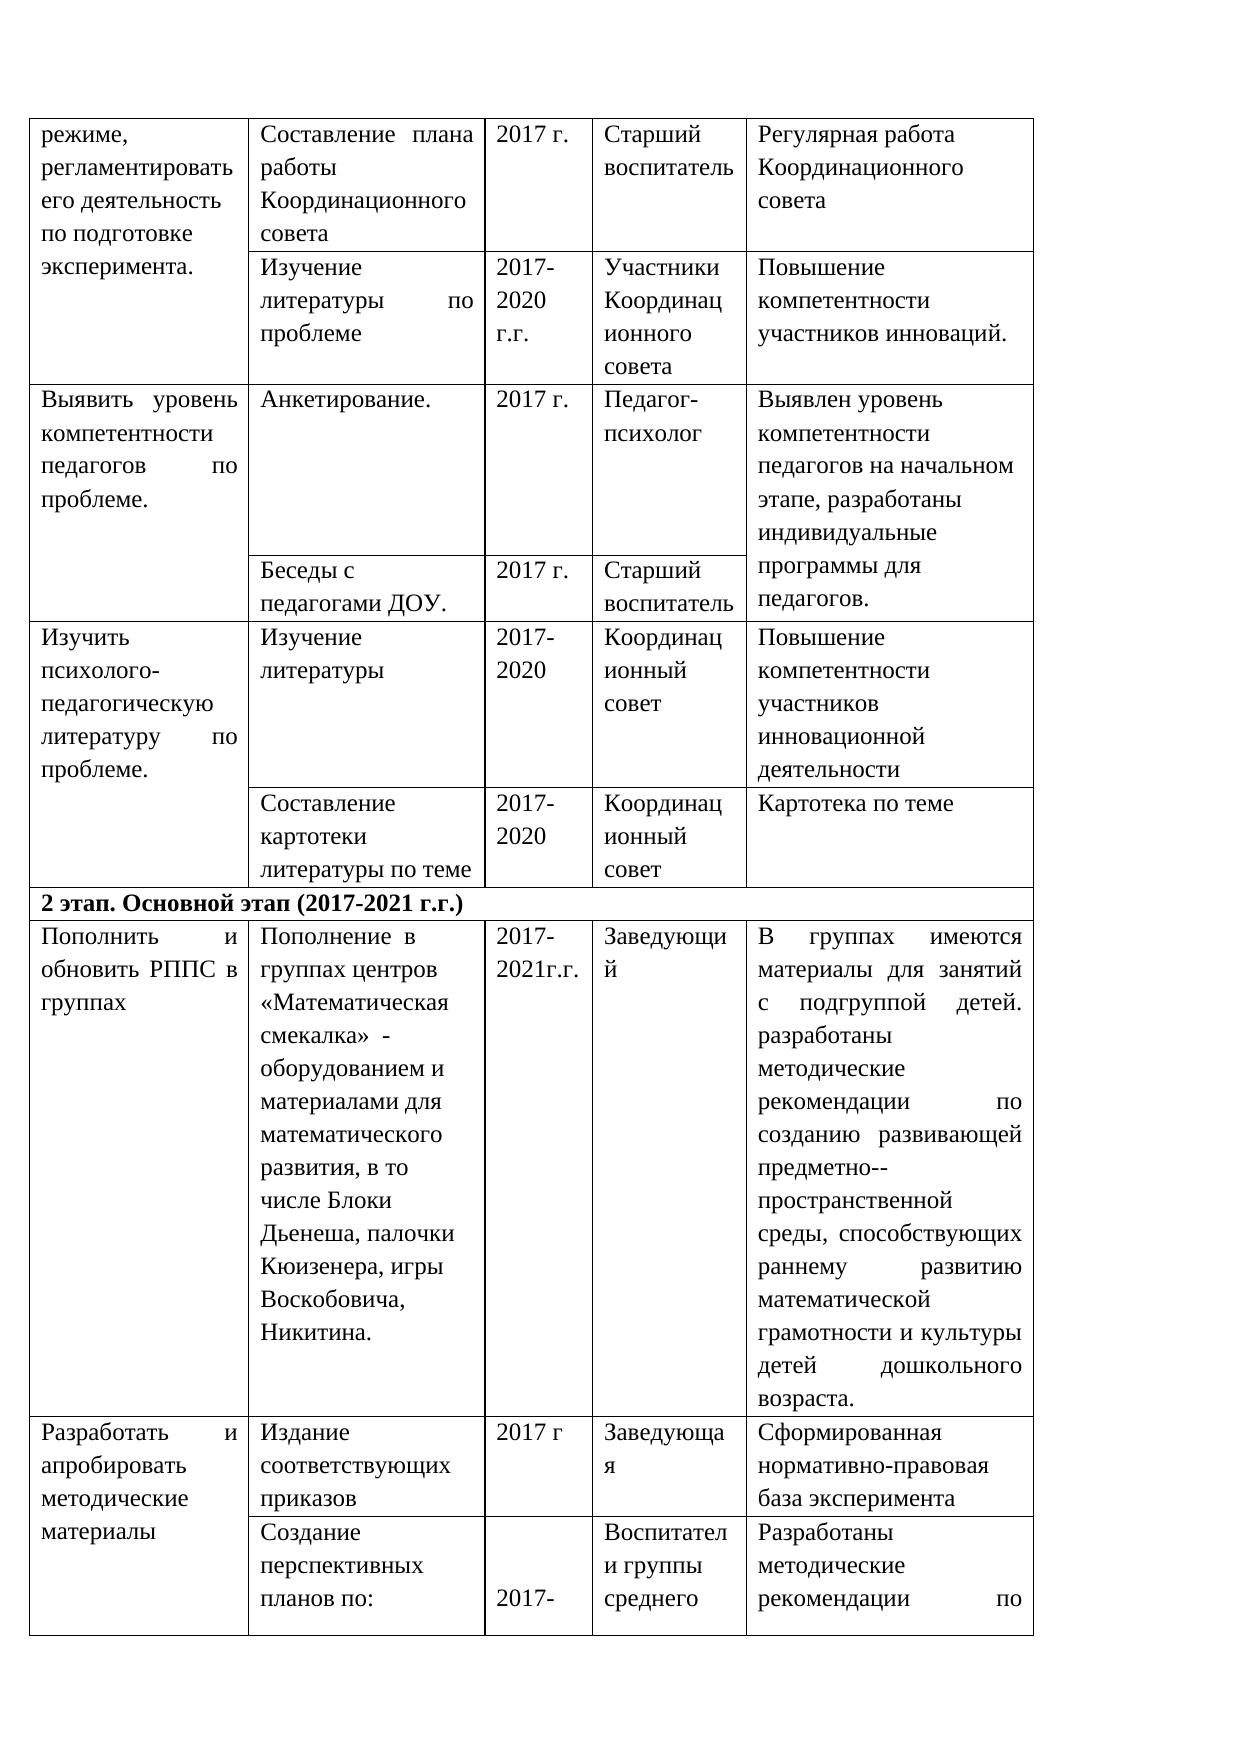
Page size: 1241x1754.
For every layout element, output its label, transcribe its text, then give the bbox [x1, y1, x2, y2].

table_cell Координационный совет [593, 622, 746, 787]
table_cell Издание соответствующих приказов [249, 1417, 484, 1516]
table_cell 2 этап. Основной этап (2017-2021 г.г.) [30, 888, 1033, 920]
table_cell Участники Координационного совета [593, 252, 746, 383]
table_cell Повышение компетентности участников инноваций. [747, 252, 1033, 383]
table_cell Сформированная нормативно-правовая база эксперимента [747, 1417, 1033, 1516]
table_cell Регулярная работа Координационного совета [747, 119, 1033, 251]
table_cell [593, 1517, 746, 1635]
table_cell 2017-2020 г.г. [486, 252, 592, 383]
table_cell Старший воспитатель [593, 119, 746, 251]
table_cell Картотека по теме [747, 788, 1033, 887]
table_cell Разработать и апробировать методические материалы [30, 1417, 248, 1635]
table_cell Изучение литературы по проблеме [249, 252, 484, 383]
table_cell 2017-2020 [486, 622, 592, 787]
table_cell Изучение литературы [249, 622, 484, 787]
table_cell В группах имеются материалы для занятий с подгруппой детей. разработаны методические рекомендации по созданию развивающей предметно-пространственной среды, способствующих раннему развитию математической грамотности и культуры детей дошкольного возраста. [747, 921, 1033, 1416]
table_cell 2017 г. [486, 385, 592, 554]
table_cell 2017 г. [486, 556, 592, 621]
table_cell Пополнение в группах центров «Математическая смекалка» - оборудованием и материалами для математического развития, в то числе Блоки Дьенеша, палочки Кюизенера, игры Воскобовича, Никитина. [249, 921, 484, 1416]
table_cell Изучить психолого-педагогическую литературу по проблеме. [30, 622, 248, 887]
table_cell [30, 119, 248, 383]
table_cell Составление картотеки литературы по теме [249, 788, 484, 887]
table_cell 2017-2018 [486, 1517, 592, 1635]
table_cell Выявлен уровень компетентности педагогов на начальном этапе, разработаны индивидуальные программы для педагогов. [747, 385, 1033, 621]
table_cell Беседы с педагогами ДОУ. [249, 556, 484, 621]
table_cell Выявить уровень компетентности педагогов по проблеме. [30, 385, 248, 621]
table_cell Старший воспитатель [593, 556, 746, 621]
table_cell 2017 г. [486, 119, 592, 251]
table_cell Заведующий [593, 921, 746, 1416]
table_cell 2017 г [486, 1417, 592, 1516]
table_cell Заведующая [593, 1417, 746, 1516]
table_cell Повышение компетентности участников инновационной деятельности [747, 622, 1033, 787]
table_cell Составление плана работы Координационного совета [249, 119, 484, 251]
table_cell Пополнить и обновить РППС в группах [30, 921, 248, 1416]
table_cell 2017-2021г.г. [486, 921, 592, 1416]
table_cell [249, 1517, 484, 1635]
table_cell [747, 1517, 1033, 1635]
table_cell Педагог-психолог [593, 385, 746, 554]
table_cell Координационный совет [593, 788, 746, 887]
table_cell Анкетирование. [249, 385, 484, 554]
table_cell 2017-2020 [486, 788, 592, 887]
